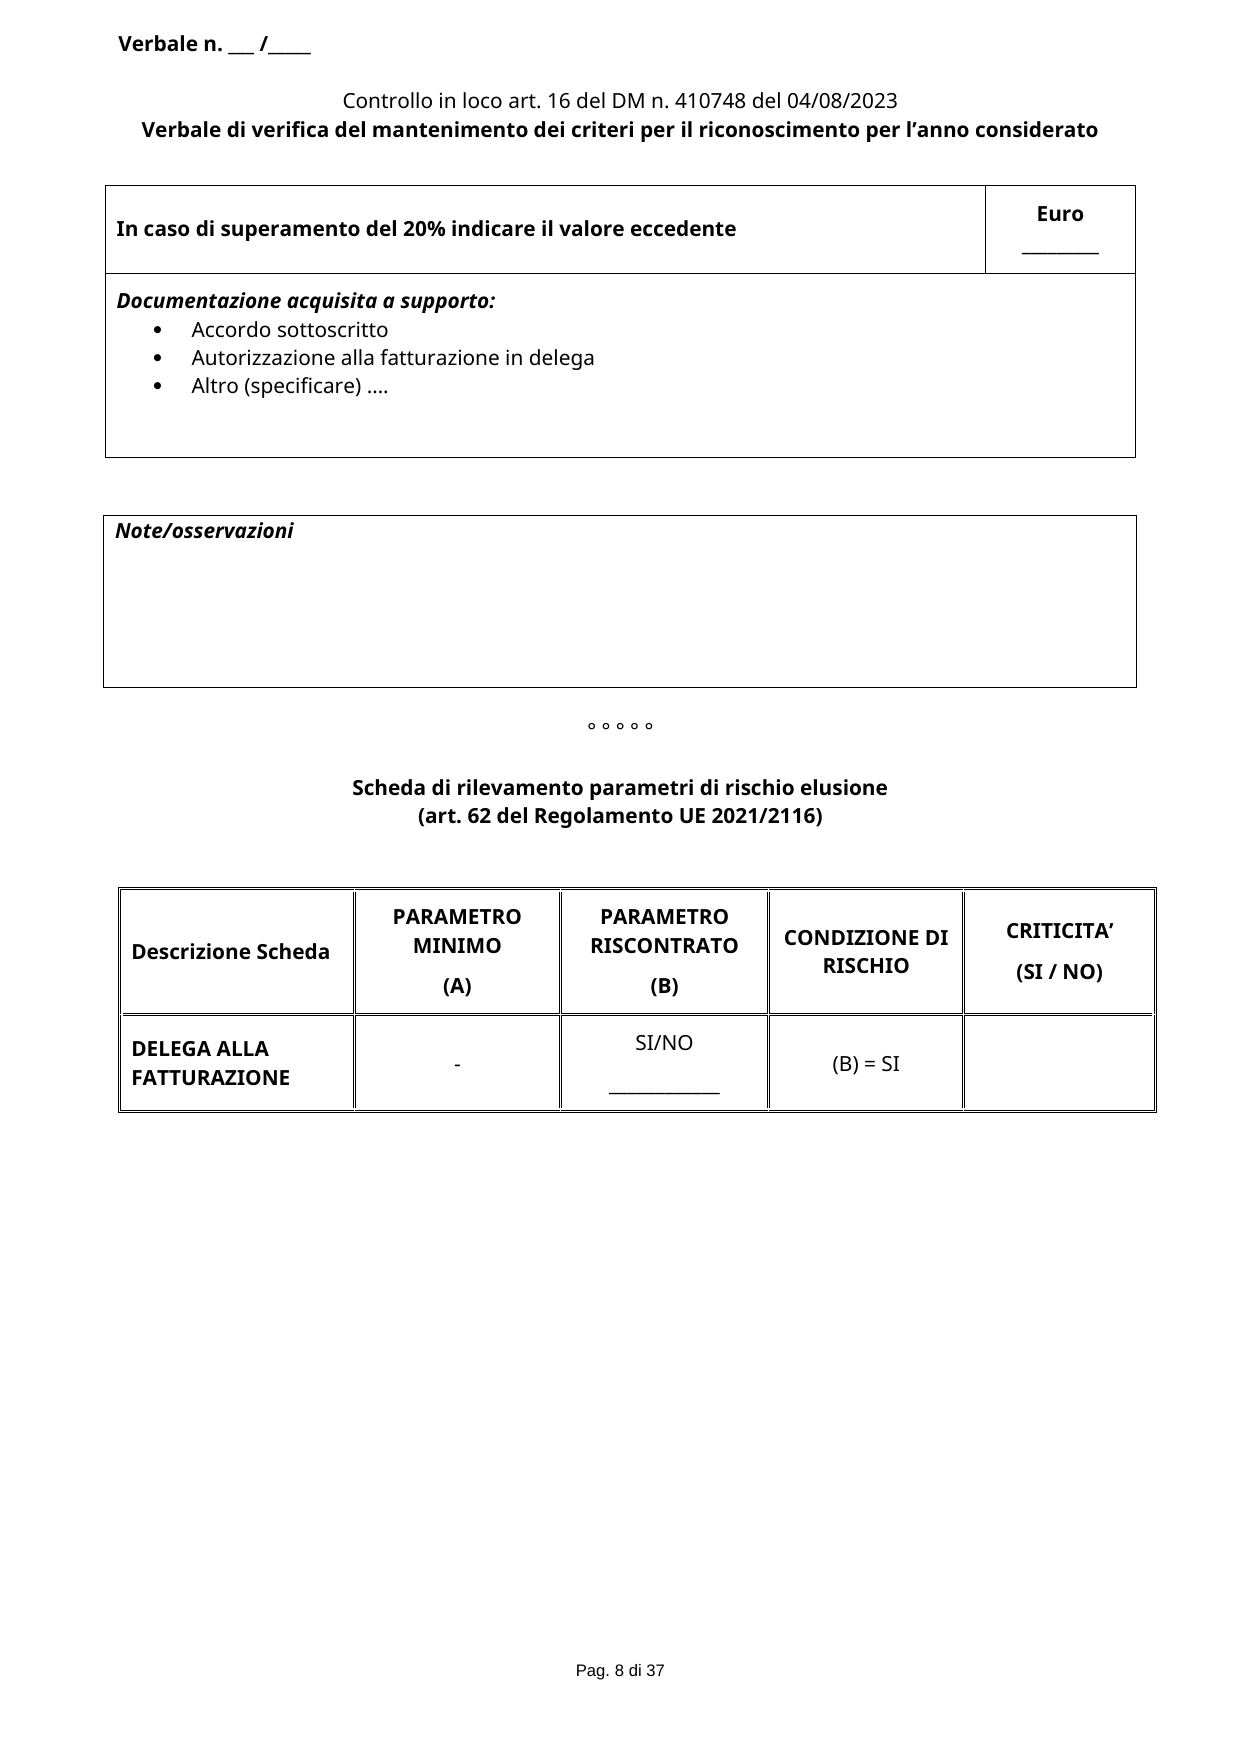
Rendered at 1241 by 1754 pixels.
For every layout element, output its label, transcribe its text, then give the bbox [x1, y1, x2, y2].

table_cell In caso di superamento del 20% indicare il valore eccedente [106, 186, 985, 273]
table_cell Euro _________ [986, 186, 1135, 273]
table_cell DELEGA ALLA FATTURAZIONE [121, 1013, 354, 1110]
table_header PARAMETRO MINIMO (A) [354, 890, 560, 1013]
table_cell SI/NO ____________ [560, 1016, 768, 1110]
text Scheda di rilevamento parametri di rischio elusione [118, 773, 1122, 801]
table_header CRITICITA’ (SI / NO) [964, 890, 1154, 1013]
text (art. 62 del Regolamento UE 2021/2116) [118, 801, 1122, 830]
table_cell (B) = SI [769, 1013, 964, 1110]
table_header Descrizione Scheda [121, 890, 354, 1013]
text ° ° ° ° ° [118, 716, 1122, 744]
table_header CONDIZIONE DI RISCHIO [769, 888, 964, 1013]
table_cell Documentazione acquisita a supporto: Accordo sottoscritto Autorizzazione alla fatturazione in delega Altro (specificare) …. [106, 274, 1135, 457]
table_header Note/osservazioni [104, 516, 1136, 687]
table_header PARAMETRO RISCONTRATO (B) [560, 890, 768, 1013]
table_cell - [354, 1016, 560, 1110]
table_cell [964, 1013, 1154, 1110]
